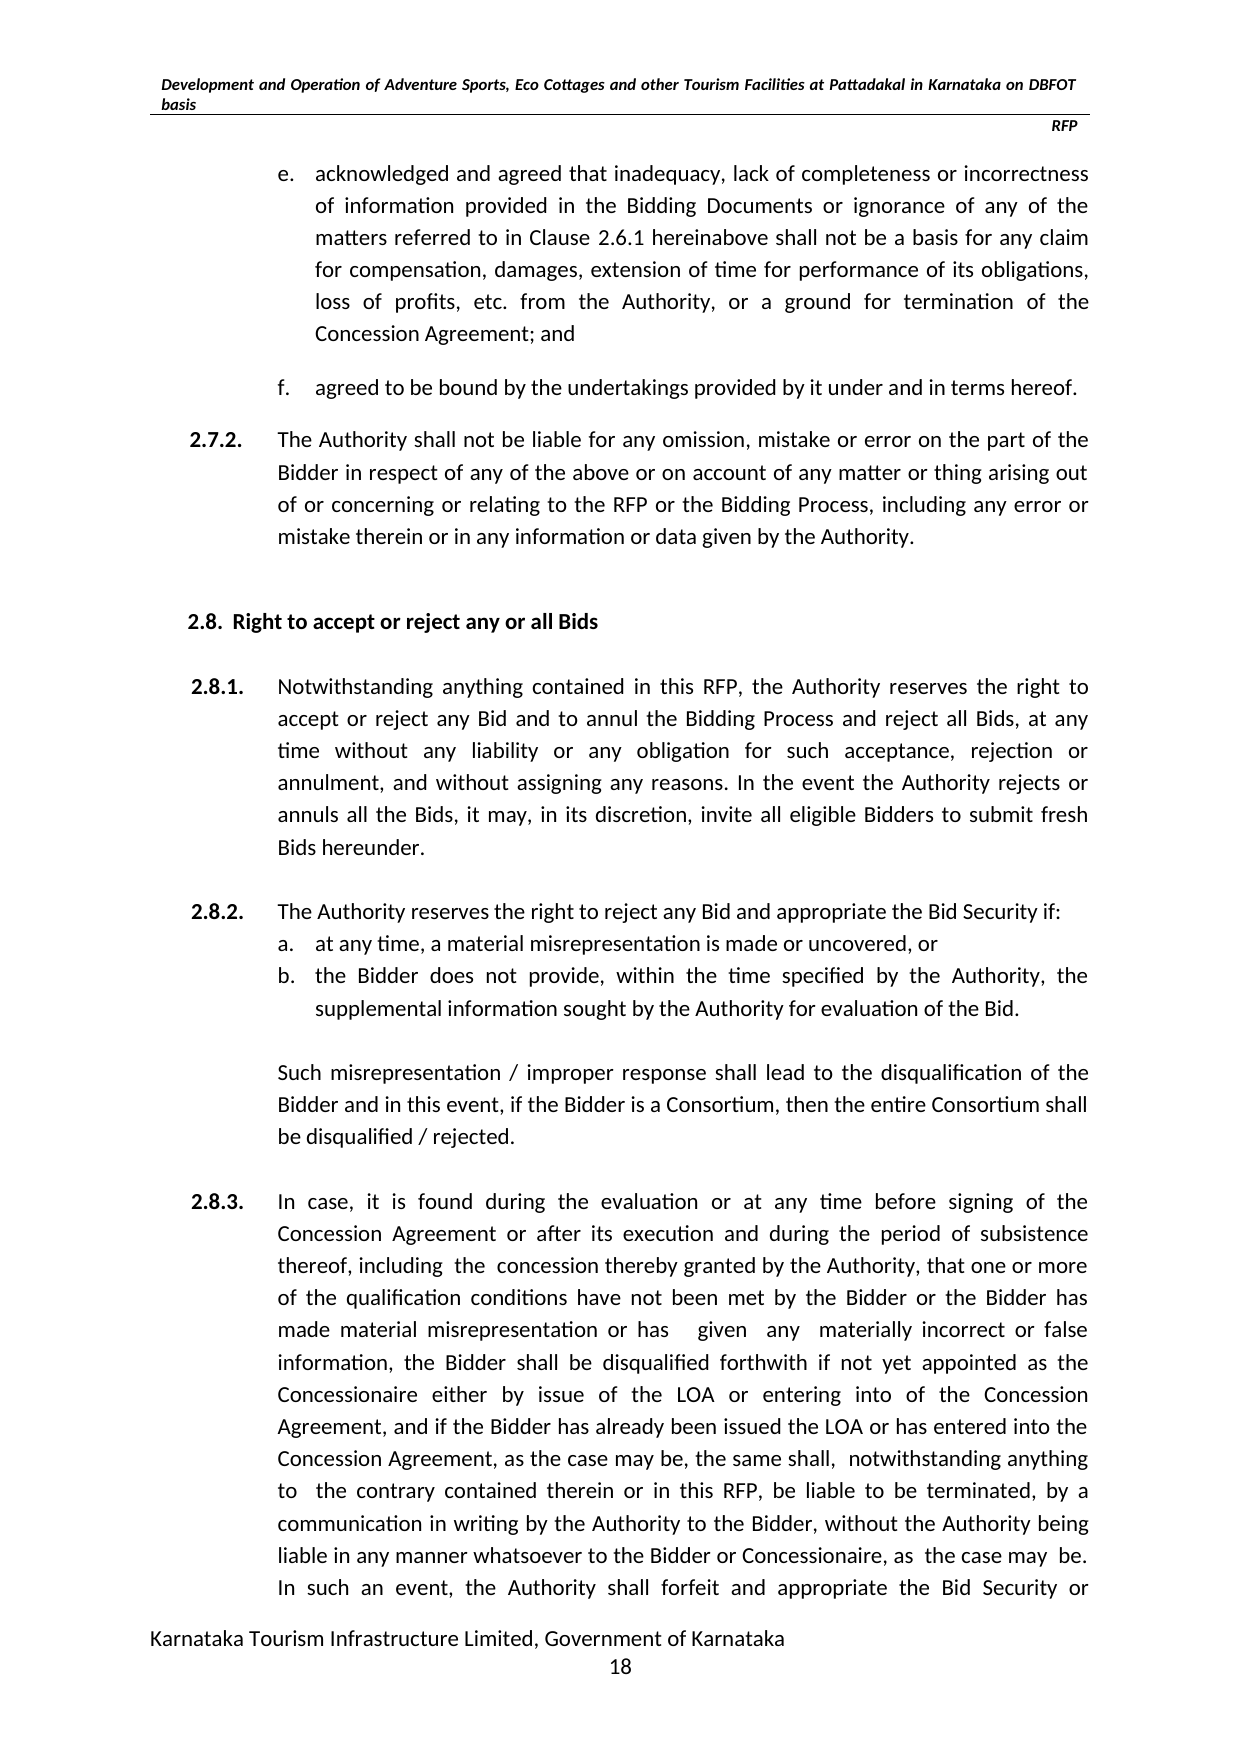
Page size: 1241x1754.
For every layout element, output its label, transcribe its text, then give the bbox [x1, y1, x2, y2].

list The Authority shall not be liable for any omission, mistake or error on the part of the Bidder in respect of any of the above or on account of any matter or thing arising out of or concerning or relating to the RFP or the Bidding Process, including any error or mistake therein or in any information or data given by the Authority. [189, 426, 1090, 550]
list at any time, a material misrepresentation is made or uncovered, or [277, 929, 1090, 957]
list The Authority reserves the right to reject any Bid and appropriate the Bid Security if: [191, 897, 1090, 925]
list the Bidder does not provide, within the time specified by the Authority, the supplemental information sought by the Authority for evaluation of the Bid. [277, 961, 1090, 1022]
list Such misrepresentation / improper response shall lead to the disqualification of the Bidder and in this event, if the Bidder is a Consortium, then the entire Consortium shall be disqualified / rejected. [277, 1058, 1090, 1150]
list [191, 1187, 1090, 1601]
list Right to accept or reject any or all Bids [187, 607, 1090, 635]
list agreed to be bound by the undertakings provided by it under and in terms hereof. [277, 373, 1090, 401]
list acknowledged and agreed that inadequacy, lack of completeness or incorrectness of information provided in the Bidding Documents or ignorance of any of the matters referred to in Clause 2.6.1 hereinabove shall not be a basis for any claim for compensation, damages, extension of time for performance of its obligations, loss of profits, etc. from the Authority, or a ground for termination of the Concession Agreement; and [277, 159, 1090, 348]
list Notwithstanding anything contained in this RFP, the Authority reserves the right to accept or reject any Bid and to annul the Bidding Process and reject all Bids, at any time without any liability or any obligation for such acceptance, rejection or annulment, and without assigning any reasons. In the event the Authority rejects or annuls all the Bids, it may, in its discretion, invite all eligible Bidders to submit fresh Bids hereunder. [191, 672, 1090, 861]
